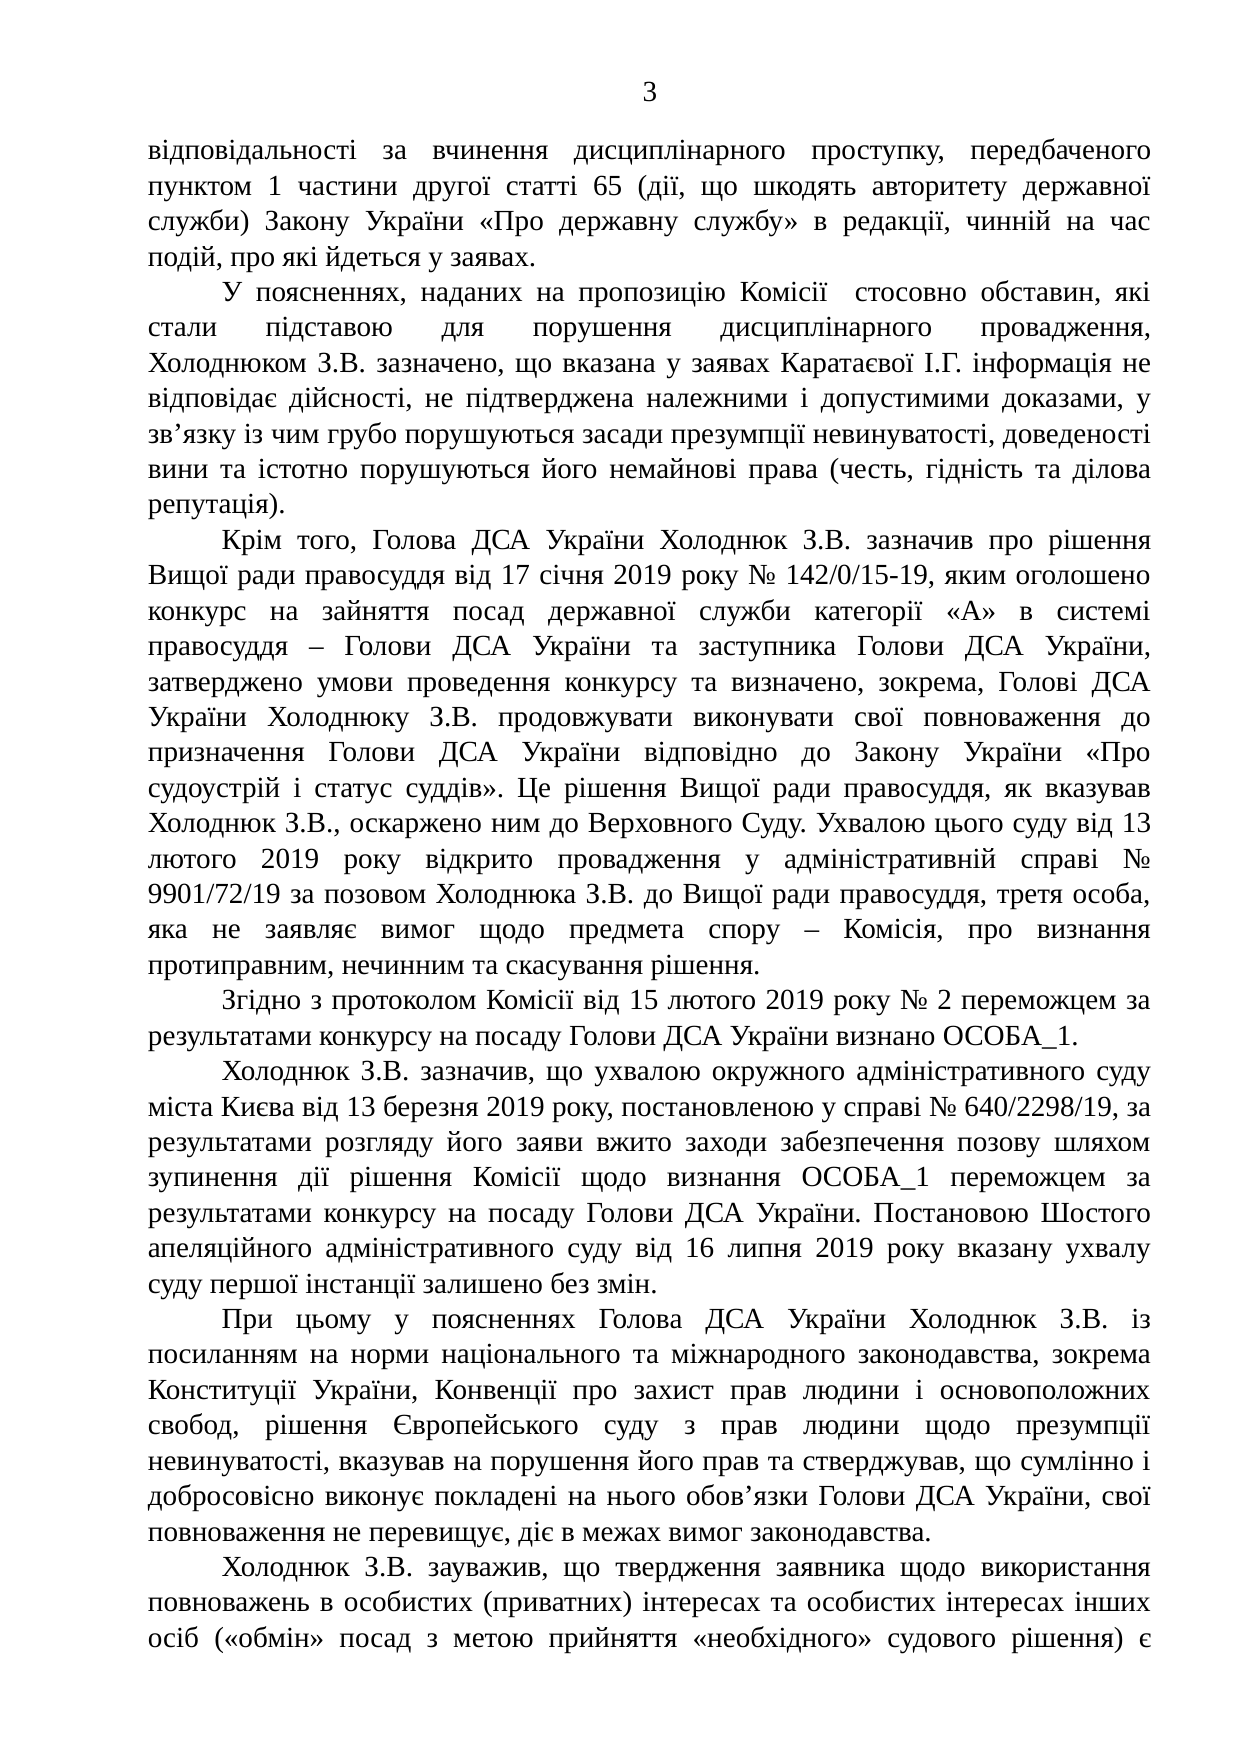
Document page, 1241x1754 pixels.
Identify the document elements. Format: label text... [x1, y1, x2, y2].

text Згідно з протоколом Комісії від 15 лютого 2019 року № 2 переможцем за результатами конкурсу на посаду Голови ДСА України визнано ОСОБА_1. [148, 981, 1152, 1052]
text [148, 131, 1152, 273]
text Холоднюк З.В. зазначив, що ухвалою окружного адміністративного суду міста Києва від 13 березня 2019 року, постановленою у справі № 640/2298/19, за результатами розгляду його заяви вжито заходи забезпечення позову шляхом зупинення дії рішення Комісії щодо визнання ОСОБА_1 переможцем за результатами конкурсу на посаду Голови ДСА України. Постановою Шостого апеляційного адміністративного суду від 16 липня 2019 року вказану ухвалу суду першої інстанції залишено без змін. [148, 1052, 1152, 1300]
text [148, 1548, 1152, 1654]
text При цьому у поясненнях Голова ДСА України Холоднюк З.В. із посиланням на норми національного та міжнародного законодавства, зокрема Конституції України, Конвенції про захист прав людини і основоположних свобод, рішення Європейського суду з прав людини щодо презумпції невинуватості, вказував на порушення його прав та стверджував, що сумлінно і добросовісно виконує покладені на нього обов’язки Голови ДСА України, свої повноваження не перевищує, діє в межах вимог законодавства. [148, 1300, 1152, 1548]
text У поясненнях, наданих на пропозицію Комісії стосовно обставин, які стали підставою для порушення дисциплінарного провадження, Холоднюком З.В. зазначено, що вказана у заявах Каратаєвої І.Г. інформація не відповідає дійсності, не підтверджена належними і допустимими доказами, у зв’язку із чим грубо порушуються засади презумпції невинуватості, доведеності вини та істотно порушуються його немайнові права (честь, гідність та ділова репутація). [148, 273, 1152, 521]
text Крім того, Голова ДСА України Холоднюк З.В. зазначив про рішення Вищої ради правосуддя від 17 січня 2019 року № 142/0/15-19, яким оголошено конкурс на зайняття посад державної служби категорії «А» в системі правосуддя – Голови ДСА України та заступника Голови ДСА України, затверджено умови проведення конкурсу та визначено, зокрема, Голові ДСА України Холоднюку З.В. продовжувати виконувати свої повноваження до призначення Голови ДСА України відповідно до Закону України «Про судоустрій і статус суддів». Це рішення Вищої ради правосуддя, як вказував Холоднюк З.В., оскаржено ним до Верховного Суду. Ухвалою цього суду від 13 лютого 2019 року відкрито провадження у адміністративній справі № 9901/72/19 за позовом Холоднюка З.В. до Вищої ради правосуддя, третя особа, яка не заявляє вимог щодо предмета спору – Комісія, про визнання протиправним, нечинним та скасування рішення. [148, 521, 1152, 981]
